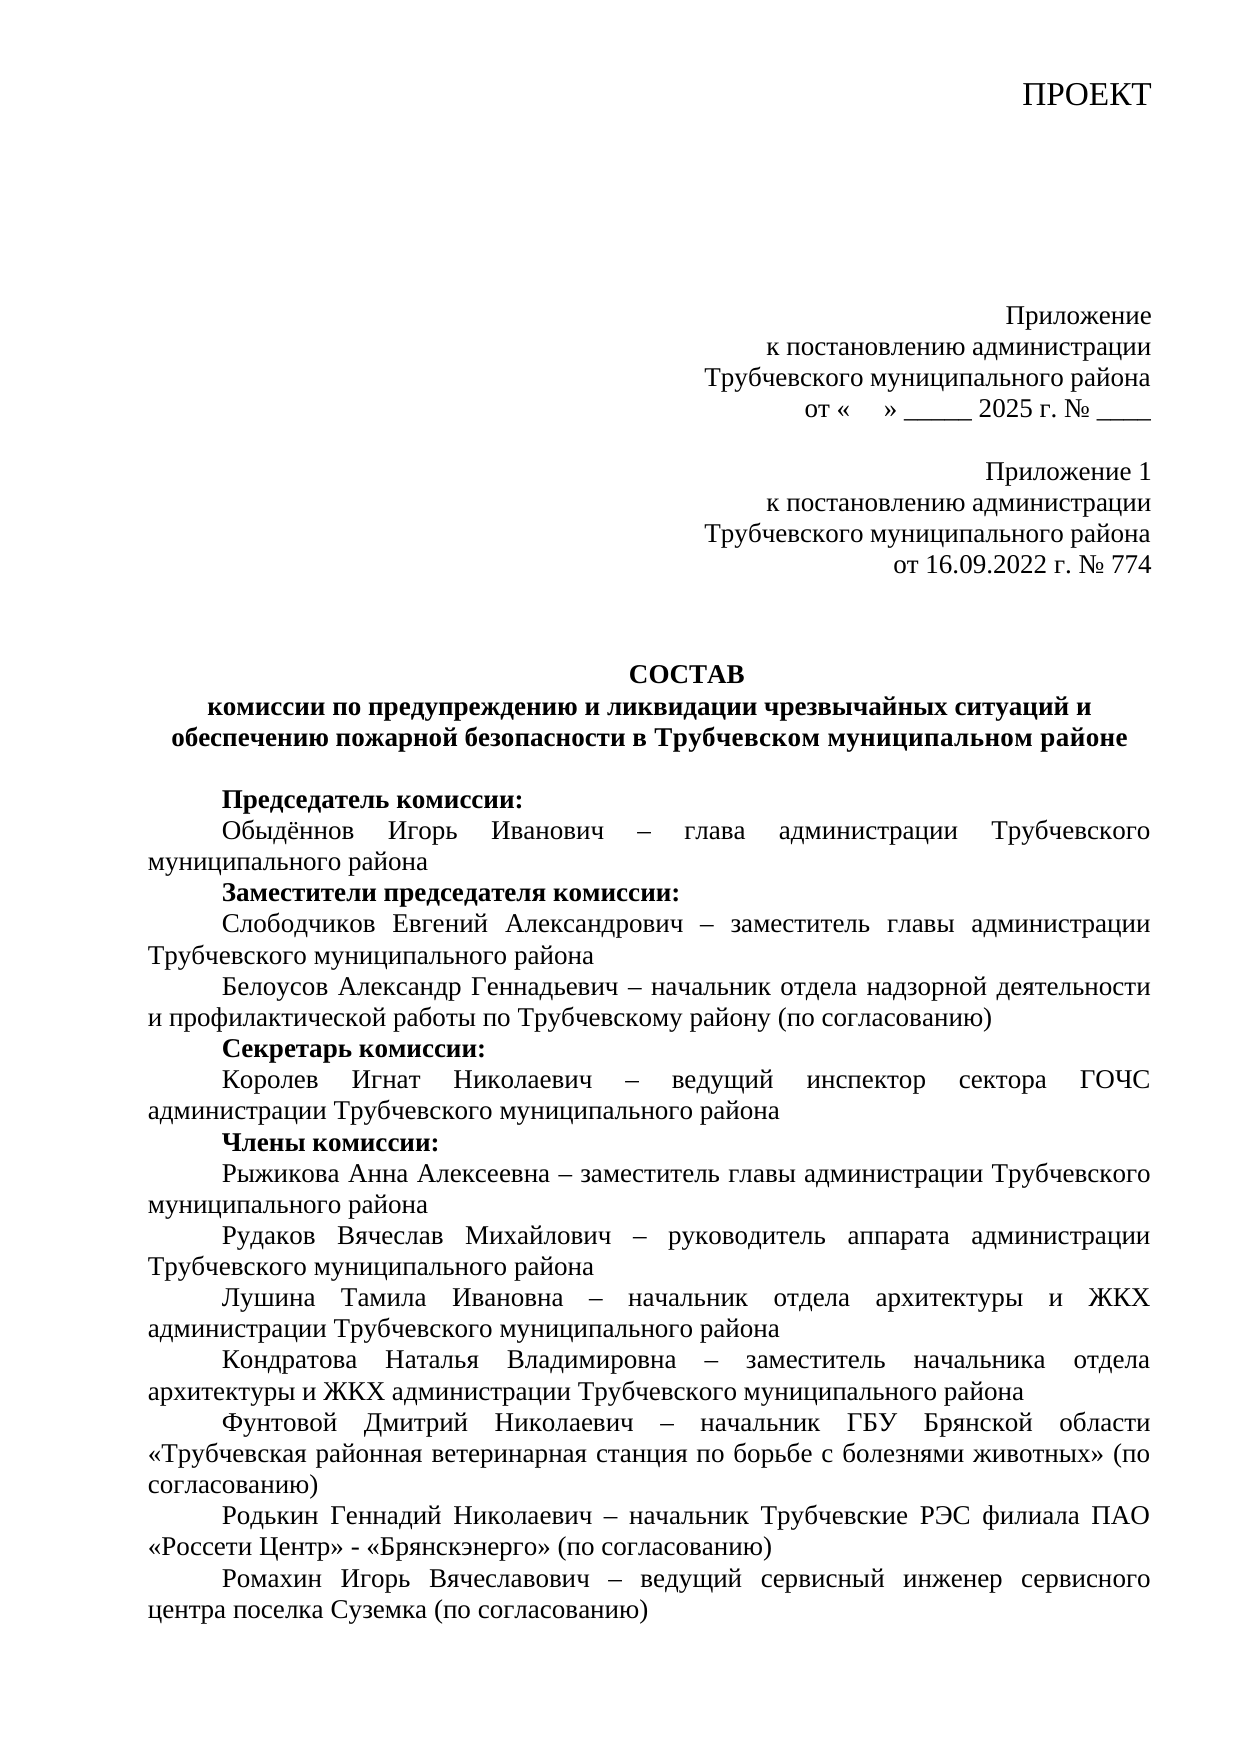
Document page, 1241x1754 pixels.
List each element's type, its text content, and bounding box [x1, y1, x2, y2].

text Секретарь комиссии: [148, 1032, 1152, 1063]
text к постановлению администрации [148, 330, 1152, 361]
title от 16.09.2022 г. № 774 [148, 548, 1152, 579]
text Родькин Геннадий Николаевич – начальник Трубчевские РЭС филиала ПАО «Россети Центр» - «Брянскэнерго» (по согласованию) [148, 1499, 1152, 1562]
text Приложение [148, 299, 1152, 330]
text Трубчевского муниципального района [148, 361, 1152, 392]
text Рудаков Вячеслав Михайлович – руководитель аппарата администрации Трубчевского муниципального района [148, 1219, 1152, 1281]
text Королев Игнат Николаевич – ведущий инспектор сектора ГОЧС администрации Трубчевского муниципального района [148, 1063, 1152, 1126]
text Заместители председателя комиссии: [148, 876, 1152, 908]
text Рыжикова Анна Алексеевна – заместитель главы администрации Трубчевского муниципального района [148, 1157, 1152, 1219]
text Приложение 1 [148, 455, 1152, 486]
text к постановлению администрации [148, 486, 1152, 517]
text Председатель комиссии: [148, 783, 1152, 814]
text Члены комиссии: [148, 1126, 1152, 1157]
text Кондратова Наталья Владимировна – заместитель начальника отдела архитектуры и ЖКХ администрации Трубчевского муниципального района [148, 1344, 1152, 1406]
text СОСТАВ [148, 658, 1152, 689]
text Трубчевского муниципального района [148, 517, 1152, 548]
text Лушина Тамила Ивановна – начальник отдела архитектуры и ЖКХ администрации Трубчевского муниципального района [148, 1281, 1152, 1344]
text Слободчиков Евгений Александрович – заместитель главы администрации Трубчевского муниципального района [148, 908, 1152, 970]
text Белоусов Александр Геннадьевич – начальник отдела надзорной деятельности и профилактической работы по Трубчевскому району (по согласованию) [148, 970, 1152, 1032]
text Ромахин Игорь Вячеславович – ведущий сервисный инженер сервисного центра поселка Суземка (по согласованию) [148, 1562, 1152, 1624]
text Обыдённов Игорь Иванович – глава администрации Трубчевского муниципального района [148, 814, 1152, 876]
text Фунтовой Дмитрий Николаевич – начальник ГБУ Брянской области «Трубчевская районная ветеринарная станция по борьбе с болезнями животных» (по согласованию) [148, 1406, 1152, 1499]
text комиссии по предупреждению и ликвидации чрезвычайных ситуаций и обеспечению пожарной безопасности в Трубчевском муниципальном районе [148, 689, 1152, 752]
text от « » _____ 2025 г. № ____ [148, 392, 1152, 423]
